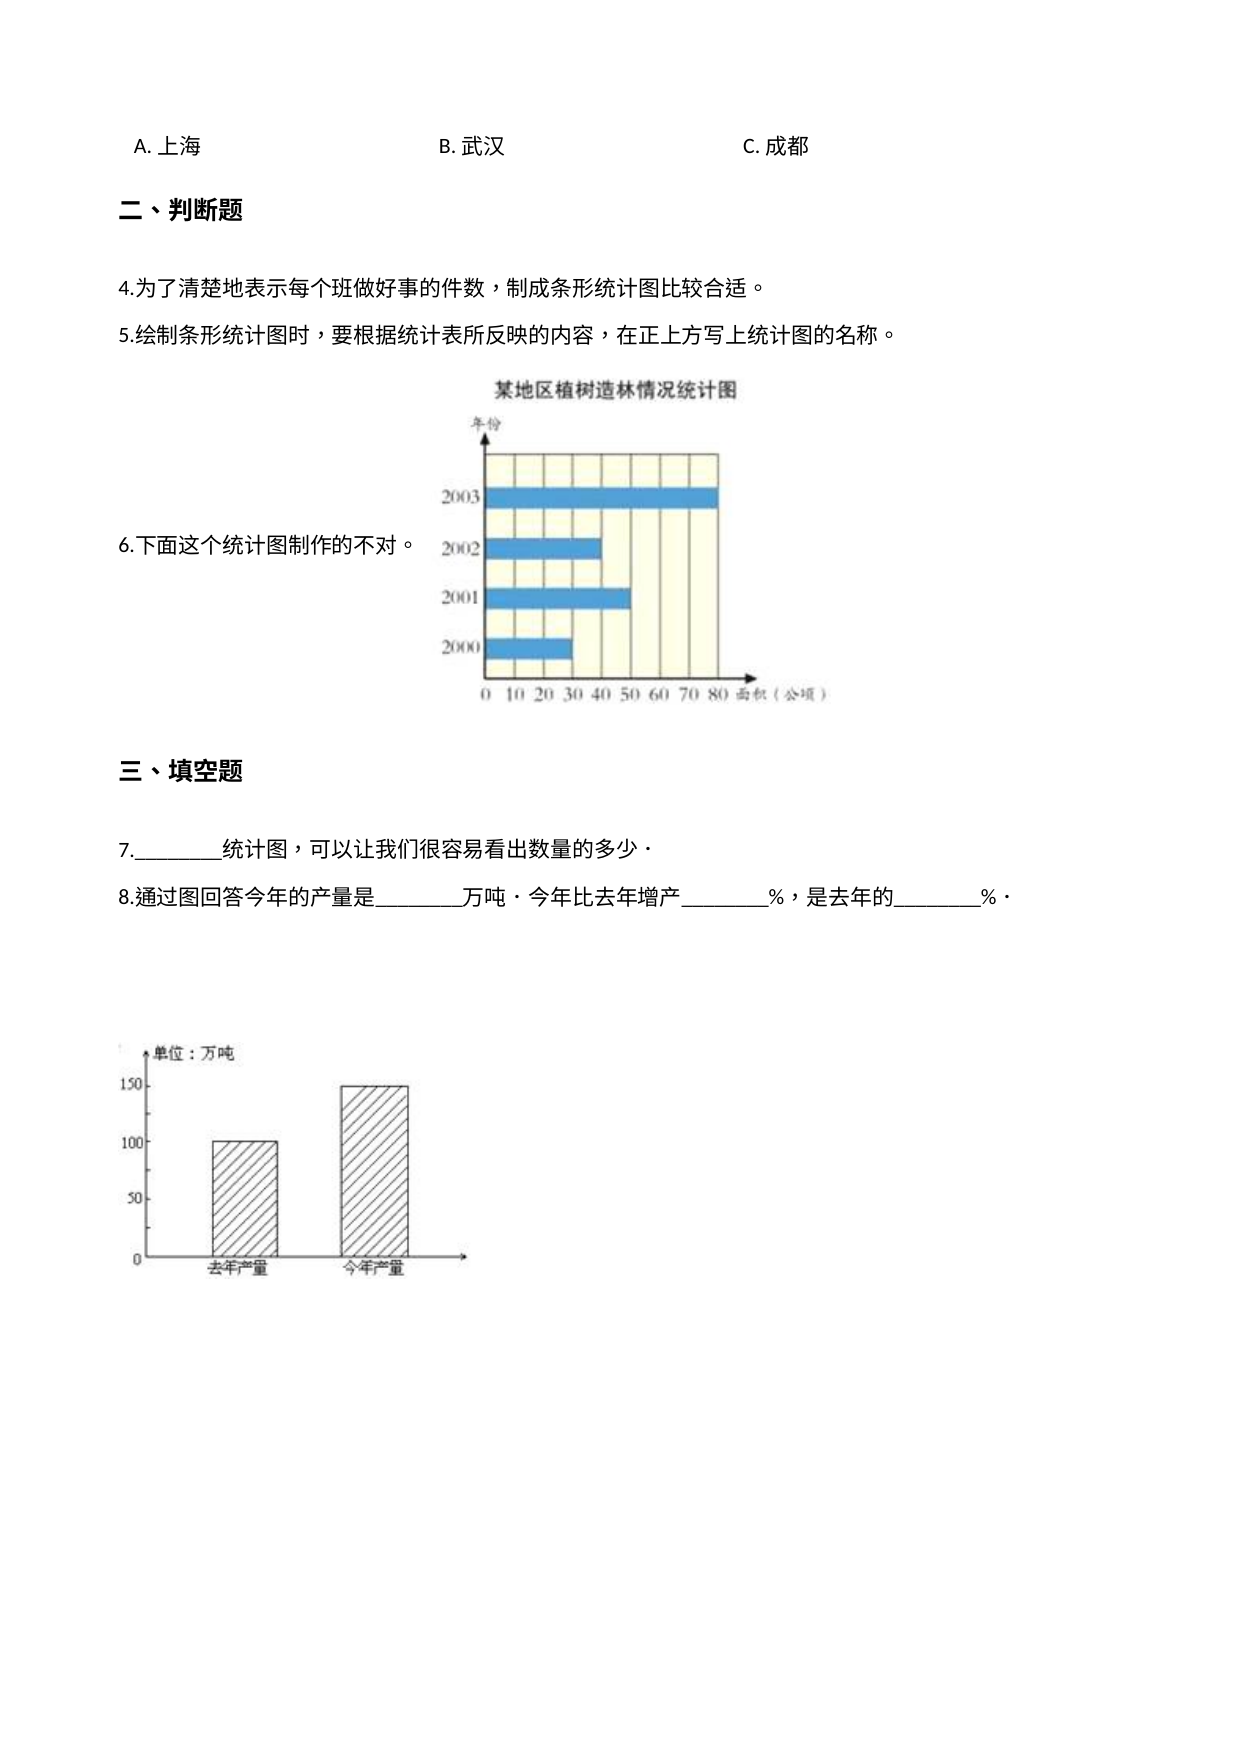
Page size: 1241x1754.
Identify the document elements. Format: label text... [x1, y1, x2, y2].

text 8.通过图回答今年的产量是________万吨．今年比去年增产________%，是去年的________%． [118, 880, 1122, 1303]
picture [430, 366, 831, 712]
text 二、判断题 [118, 177, 1122, 242]
text 4.为了清楚地表示每个班做好事的件数，制成条形统计图比较合适。 [118, 271, 1122, 304]
picture [118, 1042, 472, 1279]
text 5.绘制条形统计图时，要根据统计表所反映的内容，在正上方写上统计图的名称。 [118, 319, 1122, 351]
text 7.________统计图，可以让我们很容易看出数量的多少． [118, 833, 1122, 866]
text A. 上海 B. 武汉 C. 成都 [134, 129, 1122, 162]
text 三、填空题 [118, 738, 1122, 803]
